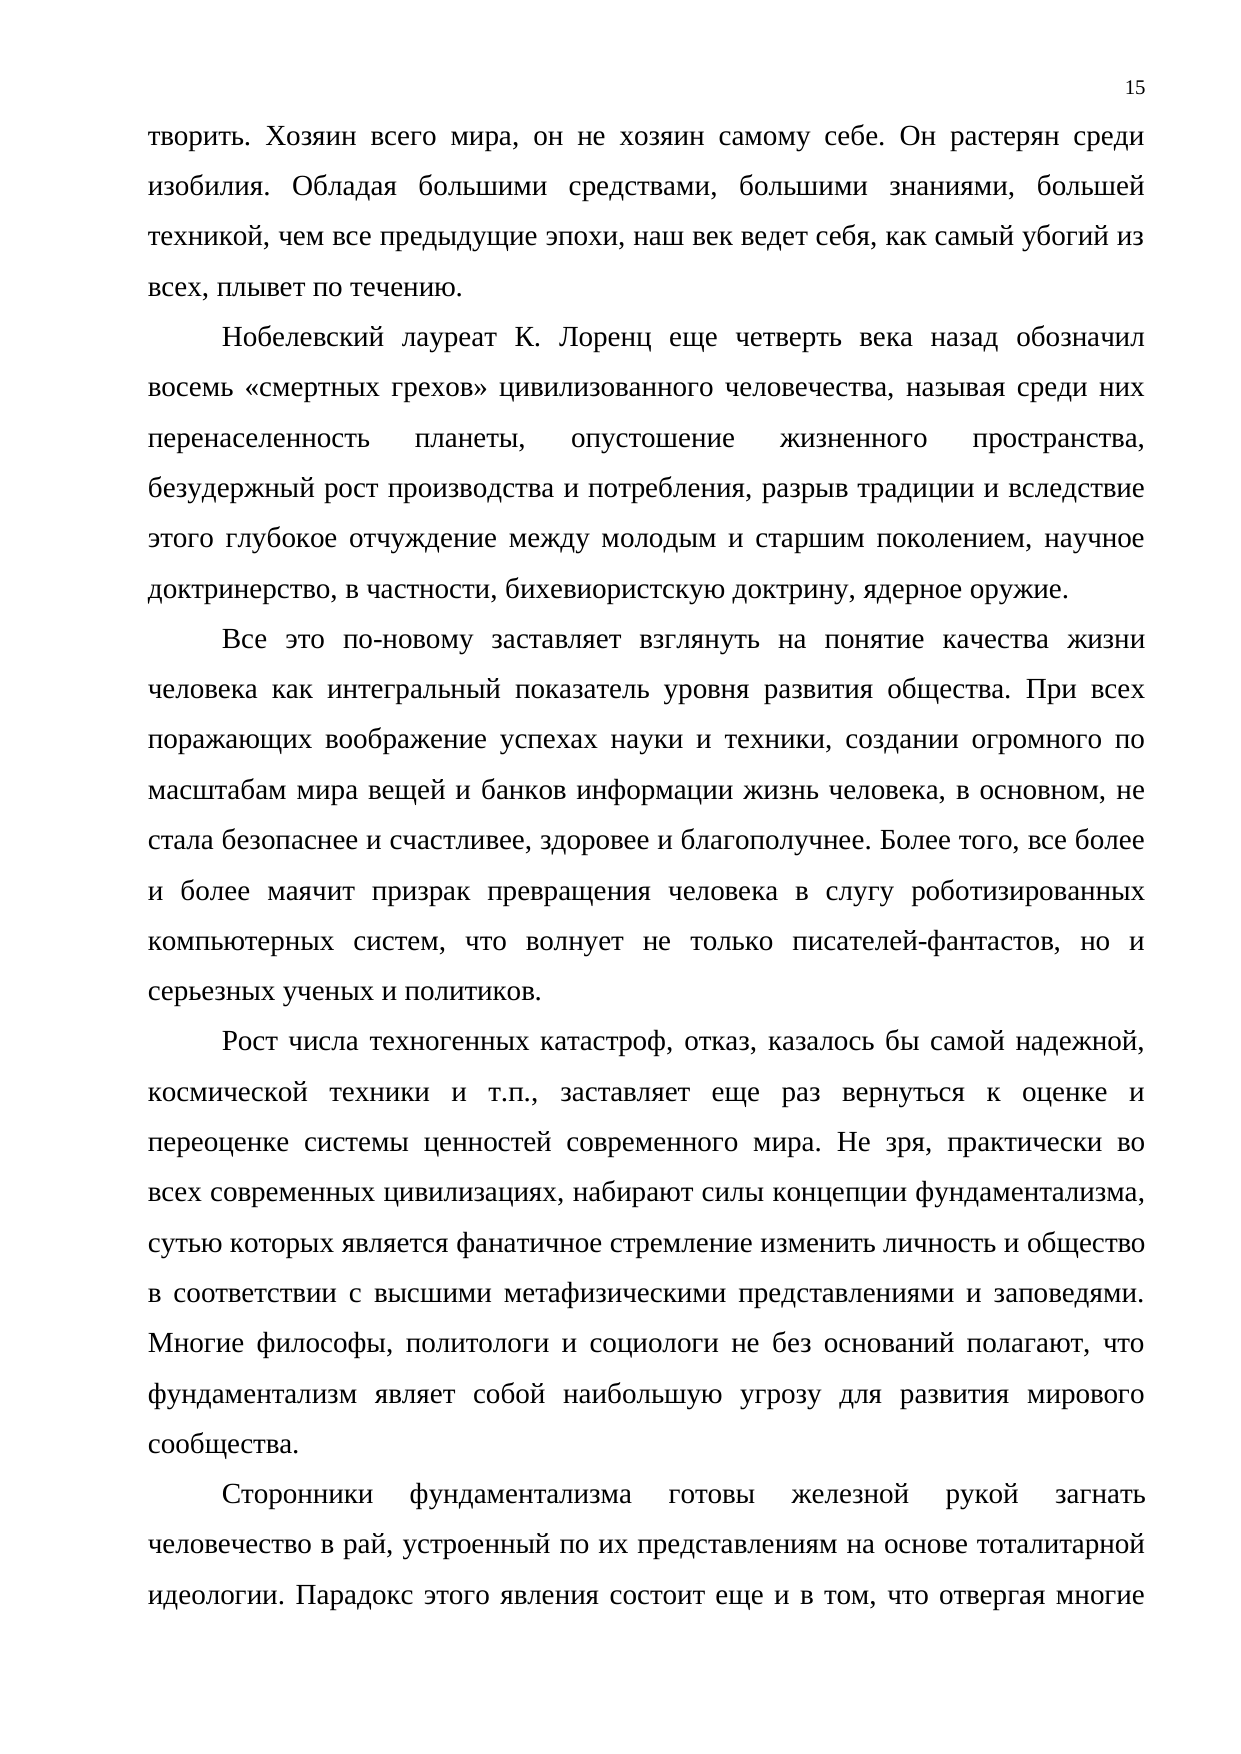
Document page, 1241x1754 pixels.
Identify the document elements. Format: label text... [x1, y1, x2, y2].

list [148, 118, 1146, 303]
list Все это по-новому заставляет взглянуть на понятие качества жизни человека как интегральный показатель уровня развития общества. При всех поражающих воображение успехах науки и техники, создании огромного по масштабам мира вещей и банков информации жизнь человека, в основном, не стала безопаснее и счастливее, здоровее и благополучнее. Более того, все более и более маячит призрак превращения человека в слугу роботизированных компьютерных систем, что волнует не только писателей-фантастов, но и серьезных ученых и политиков. [148, 621, 1146, 1007]
list Рост числа техногенных катастроф, отказ, казалось бы самой надежной, космической техники и т.п., заставляет еще раз вернуться к оценке и переоценке системы ценностей современного мира. Не зря, практически во всех современных цивилизациях, набирают силы концепции фундаментализма, сутью которых является фанатичное стремление изменить личность и общество в соответствии с высшими метафизическими представлениями и заповедями. Многие философы, политологи и социологи не без оснований полагают, что фундаментализм являет собой наибольшую угрозу для развития мирового сообщества. [148, 1024, 1146, 1460]
list Нобелевский лауреат К. Лоренц еще четверть века назад обозначил восемь «смертных грехов» цивилизованного человечества, называя среди них перенаселенность планеты, опустошение жизненного пространства, безудержный рост производства и потребления, разрыв традиции и вследствие этого глубокое отчуждение между молодым и старшим поколением, научное доктринерство, в частности, бихевиористскую доктрину, ядерное оружие. [148, 319, 1146, 604]
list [148, 1477, 1146, 1611]
